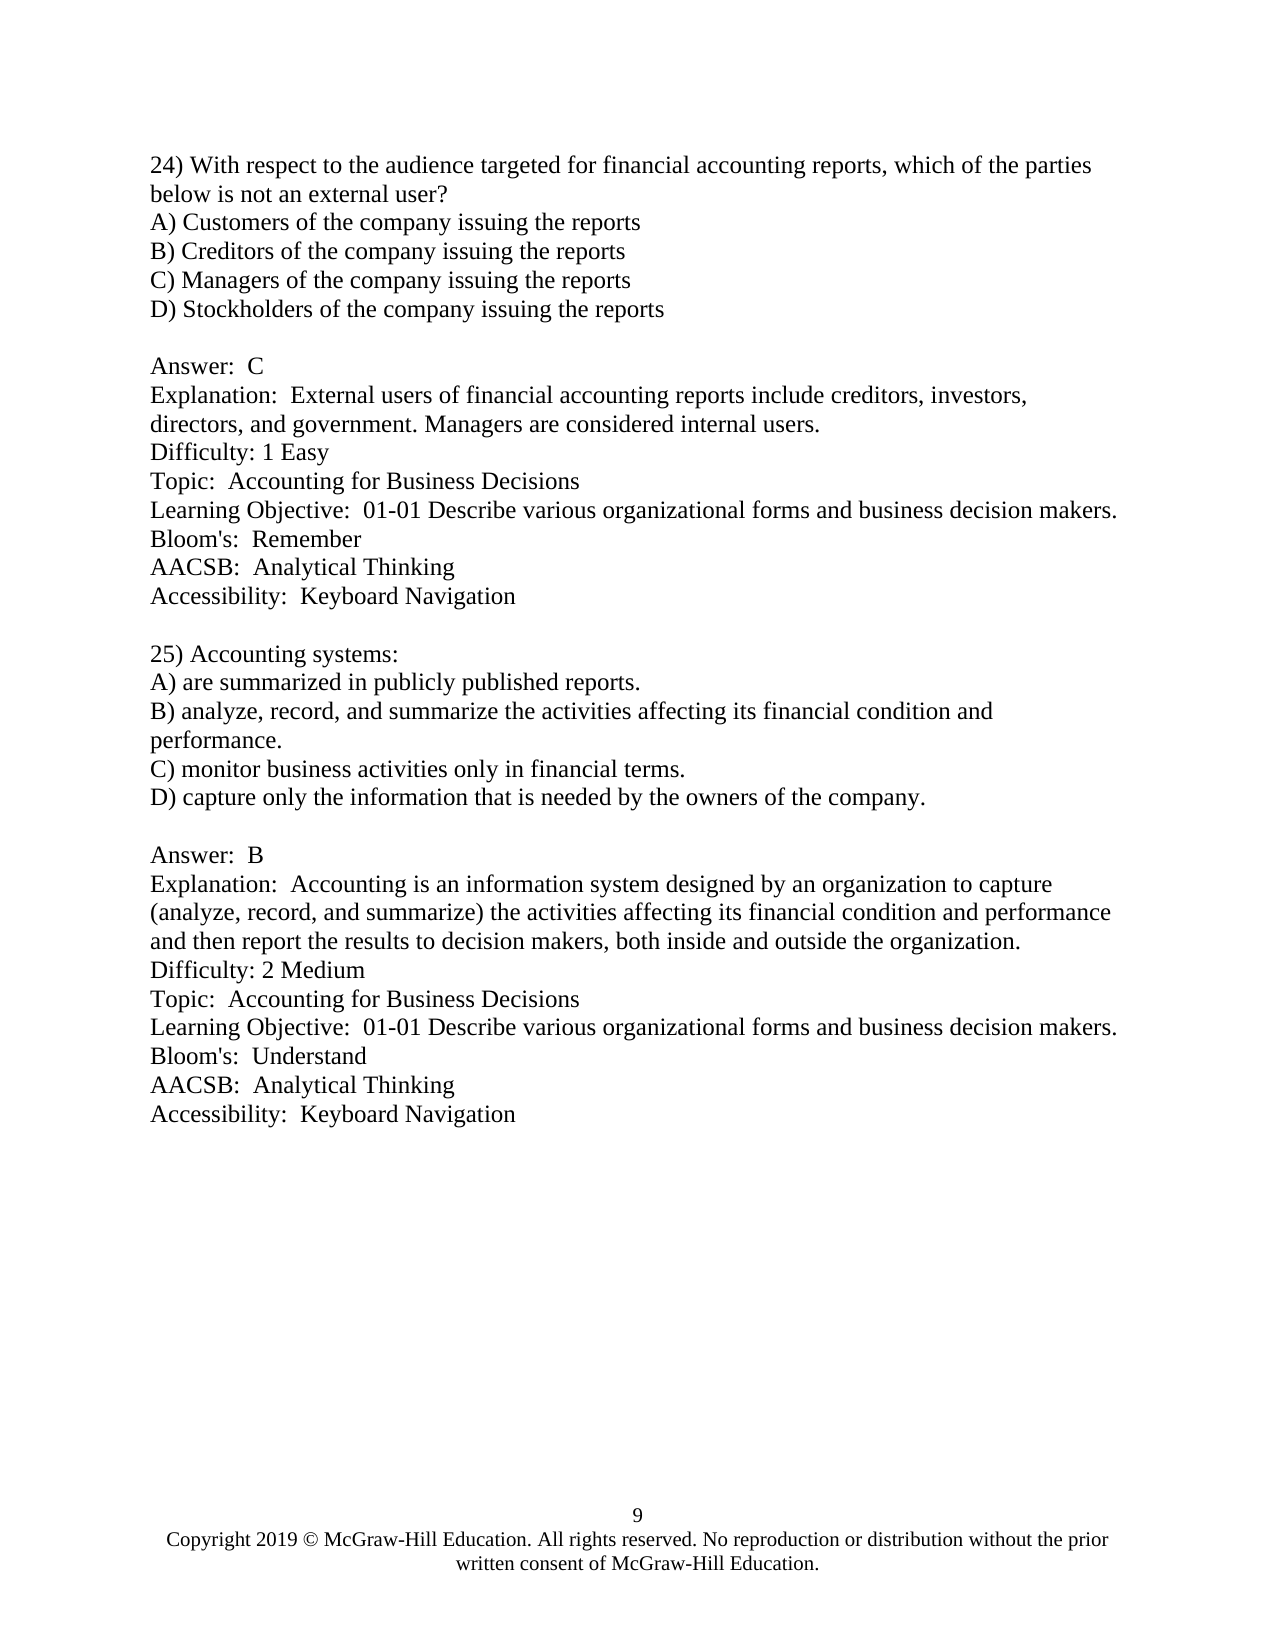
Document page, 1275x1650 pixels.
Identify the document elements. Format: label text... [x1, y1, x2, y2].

text D) Stockholders of the company issuing the reports [150, 294, 1125, 322]
text Explanation: Accounting is an information system designed by an organization to capture (analyze, record, and summarize) the activities affecting its financial condition and performance and then report the results to decision makers, both inside and outside the organization. [150, 869, 1125, 955]
text Answer: C [150, 351, 1125, 380]
text 25) Accounting systems: [150, 639, 1125, 667]
text AACSB: Analytical Thinking [150, 552, 1125, 581]
text Accessibility: Keyboard Navigation [150, 581, 1125, 610]
text 24) With respect to the audience targeted for financial accounting reports, which of the parties below is not an external user? [150, 150, 1125, 207]
text Answer: B [150, 840, 1125, 869]
text Explanation: External users of financial accounting reports include creditors, investors, directors, and government. Managers are considered internal users. [150, 380, 1125, 437]
text C) Managers of the company issuing the reports [150, 265, 1125, 294]
text A) are summarized in publicly published reports. [150, 667, 1125, 696]
text Difficulty: 1 Easy [150, 437, 1125, 466]
text B) Creditors of the company issuing the reports [150, 236, 1125, 265]
text Bloom's: Understand [150, 1041, 1125, 1070]
text D) capture only the information that is needed by the owners of the company. [150, 782, 1125, 811]
text Learning Objective: 01-01 Describe various organizational forms and business decision makers. [150, 1012, 1125, 1041]
text AACSB: Analytical Thinking [150, 1070, 1125, 1099]
text A) Customers of the company issuing the reports [150, 207, 1125, 236]
text Accessibility: Keyboard Navigation [150, 1099, 1125, 1127]
text B) analyze, record, and summarize the activities affecting its financial condition and performance. [150, 696, 1125, 754]
text C) monitor business activities only in financial terms. [150, 754, 1125, 782]
text Topic: Accounting for Business Decisions [150, 984, 1125, 1012]
text Difficulty: 2 Medium [150, 955, 1125, 984]
text Bloom's: Remember [150, 524, 1125, 552]
text Learning Objective: 01-01 Describe various organizational forms and business decision makers. [150, 495, 1125, 524]
text Topic: Accounting for Business Decisions [150, 466, 1125, 495]
